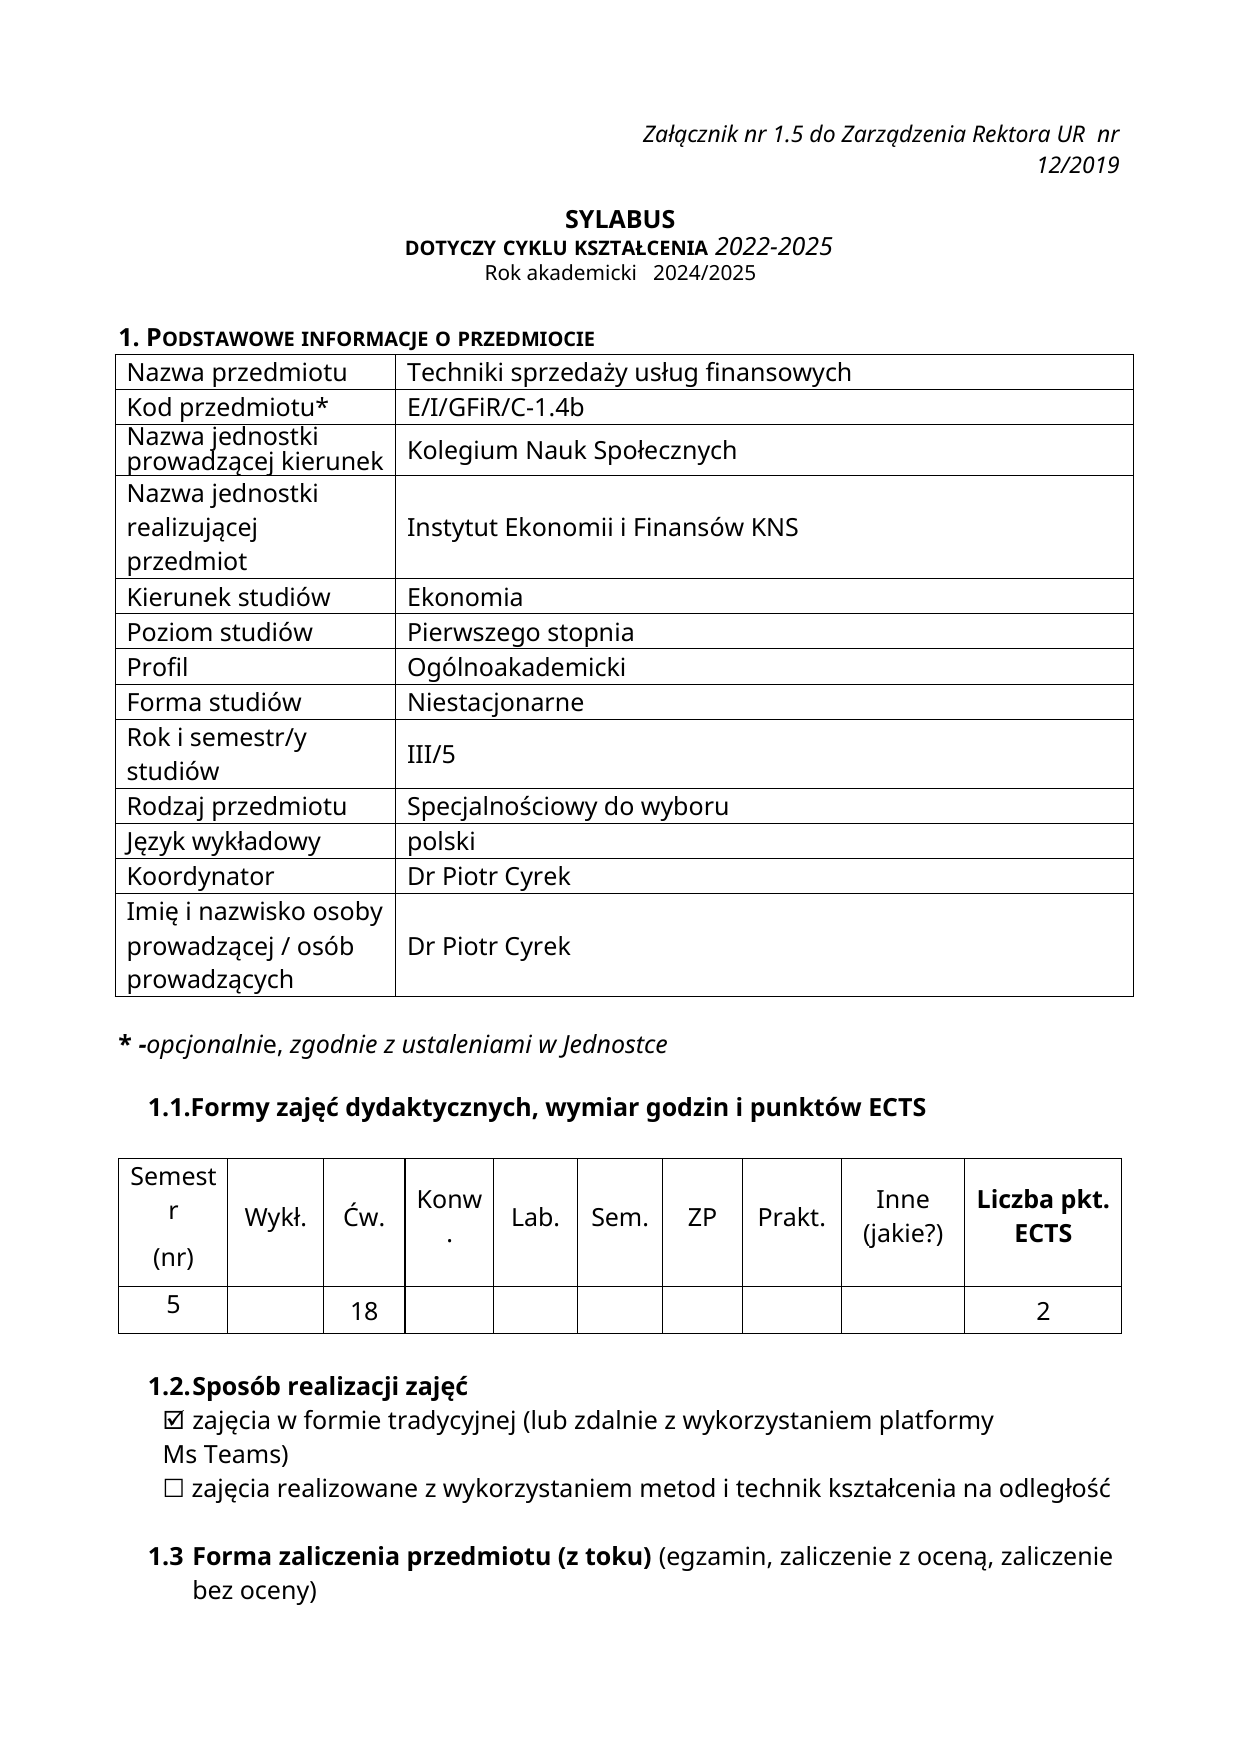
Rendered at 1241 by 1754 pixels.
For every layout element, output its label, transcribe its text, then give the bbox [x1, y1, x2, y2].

table_cell Kod przedmiotu* [116, 390, 395, 424]
table_cell 18 [324, 1287, 404, 1333]
table_cell E/I/GFiR/C-1.4b [396, 390, 1133, 424]
table_cell [578, 1287, 662, 1333]
table_cell Profil [116, 649, 395, 683]
text zajęcia w formie tradycyjnej (lub zdalnie z wykorzystaniem platformy Ms Teams) [162, 1402, 1122, 1471]
table_cell Koordynator [116, 859, 395, 893]
text Załącznik nr 1.5 do Zarządzenia Rektora UR nr 12/2019 [118, 118, 1122, 181]
table_cell Ekonomia [396, 579, 1133, 613]
table_cell [406, 1287, 493, 1333]
text 1.1.Formy zajęć dydaktycznych, wymiar godzin i punktów ECTS [148, 1090, 1122, 1124]
table_header Techniki sprzedaży usług finansowych [396, 355, 1133, 389]
table_header Sem. [578, 1159, 662, 1286]
table_cell Rok i semestr/y studiów [116, 720, 395, 788]
table_cell Instytut Ekonomii i Finansów KNS [396, 476, 1133, 578]
table_header Prakt. [743, 1159, 841, 1286]
table_cell 5 [119, 1287, 227, 1333]
table_cell Kolegium Nauk Społecznych [396, 425, 1133, 475]
table_cell [228, 1287, 323, 1333]
table_cell [842, 1287, 964, 1333]
table_cell [743, 1287, 841, 1333]
table_cell Poziom studiów [116, 614, 395, 648]
table_cell Dr Piotr Cyrek [396, 859, 1133, 893]
table_header ZP [663, 1159, 742, 1286]
table_cell Forma studiów [116, 685, 395, 718]
table_cell Specjalnościowy do wyboru [396, 789, 1133, 823]
table_cell [663, 1287, 742, 1333]
text ☐ zajęcia realizowane z wykorzystaniem metod i technik kształcenia na odległość [162, 1471, 1122, 1504]
table_cell Kierunek studiów [116, 579, 395, 613]
table_cell [494, 1287, 577, 1333]
table_cell 2 [965, 1287, 1121, 1333]
text * -opcjonalnie, zgodnie z ustaleniami w Jednostce [118, 1026, 1122, 1061]
table_cell Nazwa jednostki prowadzącej kierunek [116, 425, 395, 475]
text dotyczy cyklu kształcenia 2022-2025 [118, 236, 1122, 261]
table_cell Nazwa jednostki realizującej przedmiot [116, 476, 395, 578]
table_cell Imię i nazwisko osoby prowadzącej / osób prowadzących [116, 894, 395, 996]
table_header Inne (jakie?) [842, 1159, 964, 1286]
text Rok akademicki 2024/2025 [118, 261, 1122, 286]
table_header Nazwa przedmiotu [116, 355, 395, 389]
table_cell Rodzaj przedmiotu [116, 789, 395, 823]
table_header Liczba pkt. ECTS [965, 1159, 1121, 1286]
table_header Semestr (nr) [119, 1159, 227, 1286]
text SYLABUS [118, 201, 1122, 236]
table_header Konw. [406, 1159, 493, 1286]
table_cell Ogólnoakademicki [396, 649, 1133, 683]
table_header Wykł. [228, 1159, 323, 1286]
table_cell Dr Piotr Cyrek [396, 894, 1133, 996]
text 1.3 Forma zaliczenia przedmiotu (z toku) (egzamin, zaliczenie z oceną, zaliczenie bez oceny) [148, 1539, 1122, 1607]
table_cell III/5 [396, 720, 1133, 788]
table_header Ćw. [324, 1159, 404, 1286]
text 1. Podstawowe informacje o przedmiocie [118, 319, 1122, 354]
text 1.2. Sposób realizacji zajęć [148, 1368, 1122, 1402]
table_cell Język wykładowy [116, 824, 395, 858]
table_cell Pierwszego stopnia [396, 614, 1133, 648]
table_cell Niestacjonarne [396, 685, 1133, 718]
table_header Lab. [494, 1159, 577, 1286]
table_cell polski [396, 824, 1133, 858]
